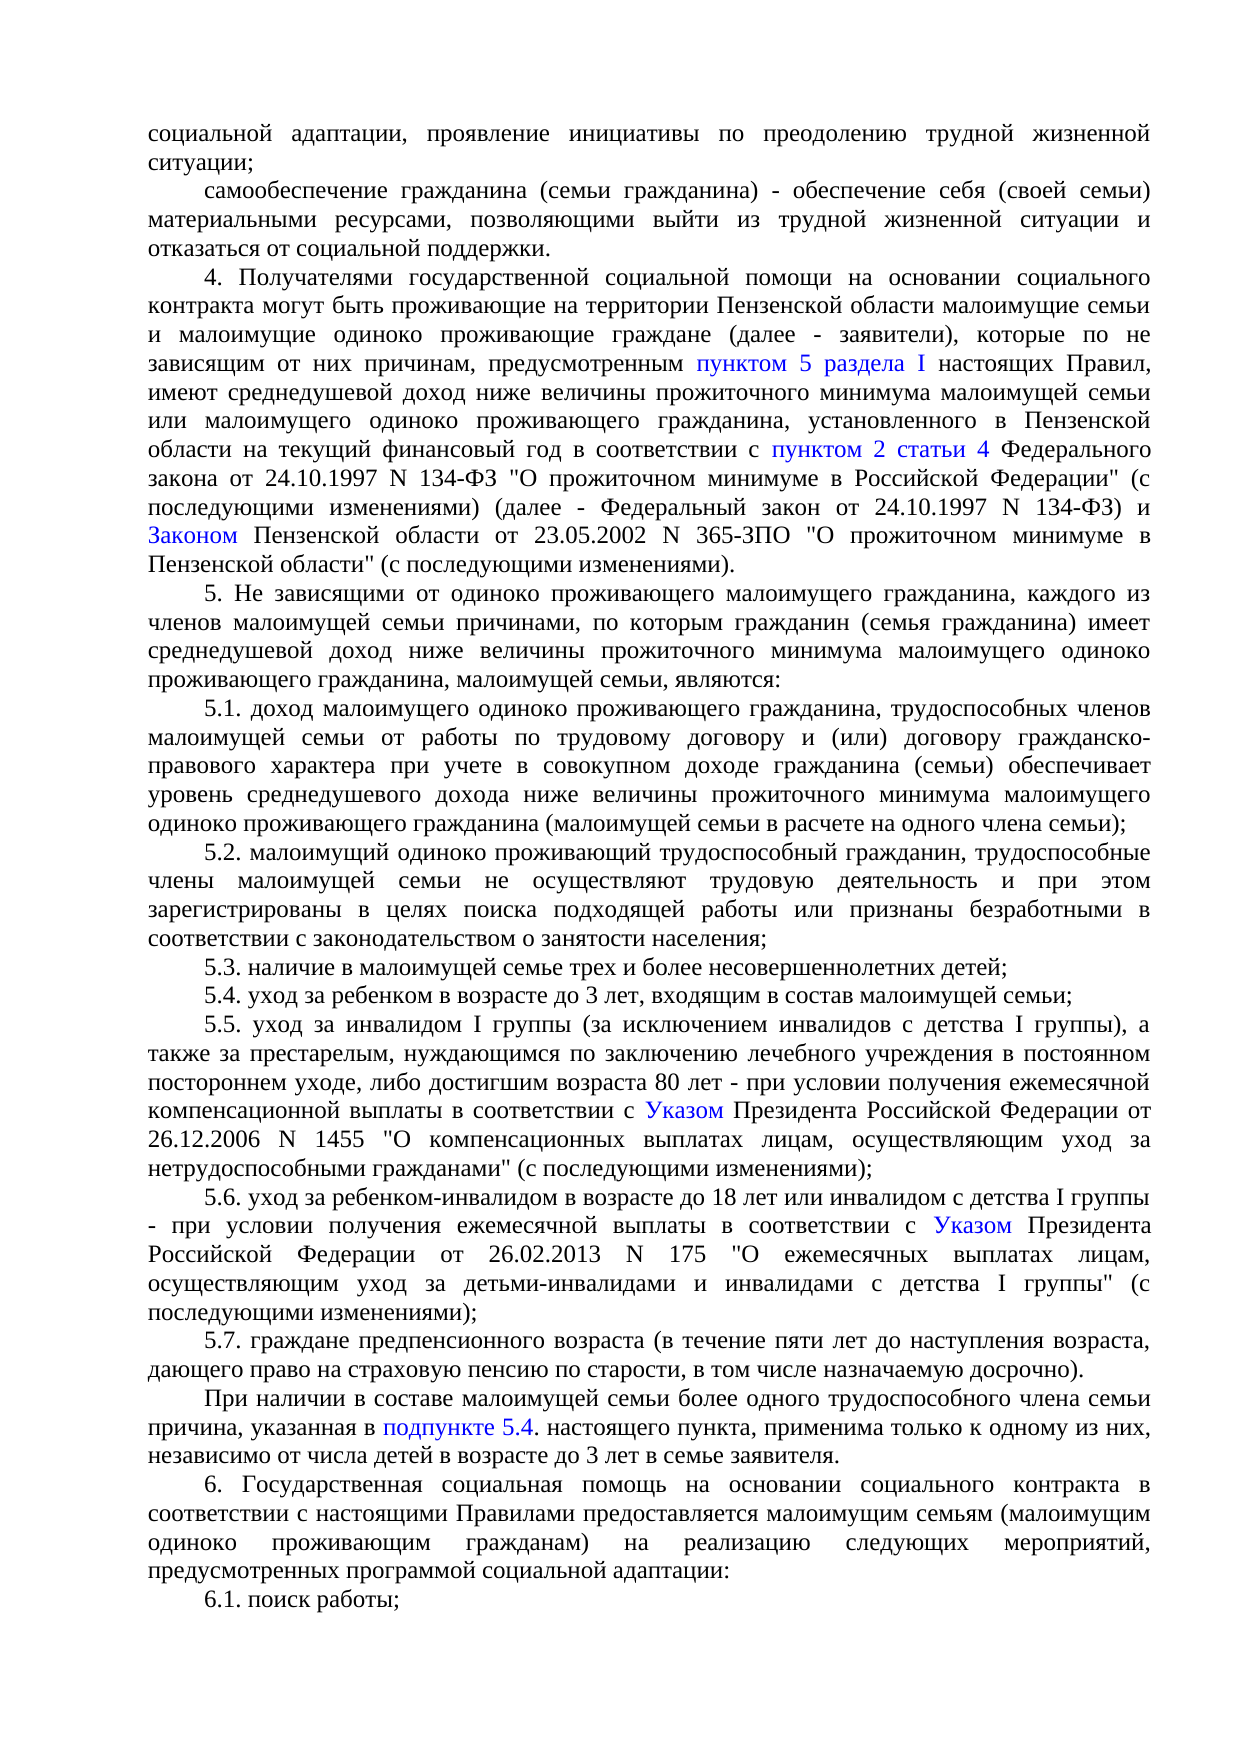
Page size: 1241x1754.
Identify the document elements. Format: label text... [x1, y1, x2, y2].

text 5.3. наличие в малоимущей семье трех и более несовершеннолетних детей; [148, 952, 1152, 981]
text 6.1. поиск работы; [148, 1584, 1152, 1613]
text 5. Не зависящими от одиноко проживающего малоимущего гражданина, каждого из членов малоимущей семьи причинами, по которым гражданин (семья гражданина) имеет среднедушевой доход ниже величины прожиточного минимума малоимущего одиноко проживающего гражданина, малоимущей семьи, являются: [148, 578, 1152, 693]
text 4. Получателями государственной социальной помощи на основании социального контракта могут быть проживающие на территории Пензенской области малоимущие семьи и малоимущие одиноко проживающие граждане (далее - заявители), которые по не зависящим от них причинам, предусмотренным пунктом 5 раздела I настоящих Правил, имеют среднедушевой доход ниже величины прожиточного минимума малоимущей семьи или малоимущего одиноко проживающего гражданина, установленного в Пензенской области на текущий финансовый год в соответствии с пунктом 2 статьи 4 Федерального закона от 24.10.1997 N 134-ФЗ "О прожиточном минимуме в Российской Федерации" (с последующими изменениями) (далее - Федеральный закон от 24.10.1997 N 134-ФЗ) и Законом Пензенской области от 23.05.2002 N 365-ЗПО "О прожиточном минимуме в Пензенской области" (с последующими изменениями). [148, 262, 1152, 578]
text При наличии в составе малоимущей семьи более одного трудоспособного члена семьи причина, указанная в подпункте 5.4. настоящего пункта, применима только к одному из них, независимо от числа детей в возрасте до 3 лет в семье заявителя. [148, 1383, 1152, 1469]
text 5.2. малоимущий одиноко проживающий трудоспособный гражданин, трудоспособные члены малоимущей семьи не осуществляют трудовую деятельность и при этом зарегистрированы в целях поиска подходящей работы или признаны безработными в соответствии с законодательством о занятости населения; [148, 837, 1152, 952]
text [148, 118, 1152, 176]
text 5.7. граждане предпенсионного возраста (в течение пяти лет до наступления возраста, дающего право на страховую пенсию по старости, в том числе назначаемую досрочно). [148, 1326, 1152, 1383]
text самообеспечение гражданина (семьи гражданина) - обеспечение себя (своей семьи) материальными ресурсами, позволяющими выйти из трудной жизненной ситуации и отказаться от социальной поддержки. [148, 176, 1152, 262]
text 5.5. уход за инвалидом I группы (за исключением инвалидов с детства I группы), а также за престарелым, нуждающимся по заключению лечебного учреждения в постоянном постороннем уходе, либо достигшим возраста 80 лет - при условии получения ежемесячной компенсационной выплаты в соответствии с Указом Президента Российской Федерации от 26.12.2006 N 1455 "О компенсационных выплатах лицам, осуществляющим уход за нетрудоспособными гражданами" (с последующими изменениями); [148, 1009, 1152, 1182]
text 5.1. доход малоимущего одиноко проживающего гражданина, трудоспособных членов малоимущей семьи от работы по трудовому договору и (или) договору гражданско-правового характера при учете в совокупном доходе гражданина (семьи) обеспечивает уровень среднедушевого дохода ниже величины прожиточного минимума малоимущего одиноко проживающего гражданина (малоимущей семьи в расчете на одного члена семьи); [148, 693, 1152, 837]
text 5.6. уход за ребенком-инвалидом в возрасте до 18 лет или инвалидом с детства I группы - при условии получения ежемесячной выплаты в соответствии с Указом Президента Российской Федерации от 26.02.2013 N 175 "О ежемесячных выплатах лицам, осуществляющим уход за детьми-инвалидами и инвалидами с детства I группы" (с последующими изменениями); [148, 1182, 1152, 1326]
text 5.4. уход за ребенком в возрасте до 3 лет, входящим в состав малоимущей семьи; [148, 981, 1152, 1009]
text 6. Государственная социальная помощь на основании социального контракта в соответствии с настоящими Правилами предоставляется малоимущим семьям (малоимущим одиноко проживающим гражданам) на реализацию следующих мероприятий, предусмотренных программой социальной адаптации: [148, 1469, 1152, 1584]
